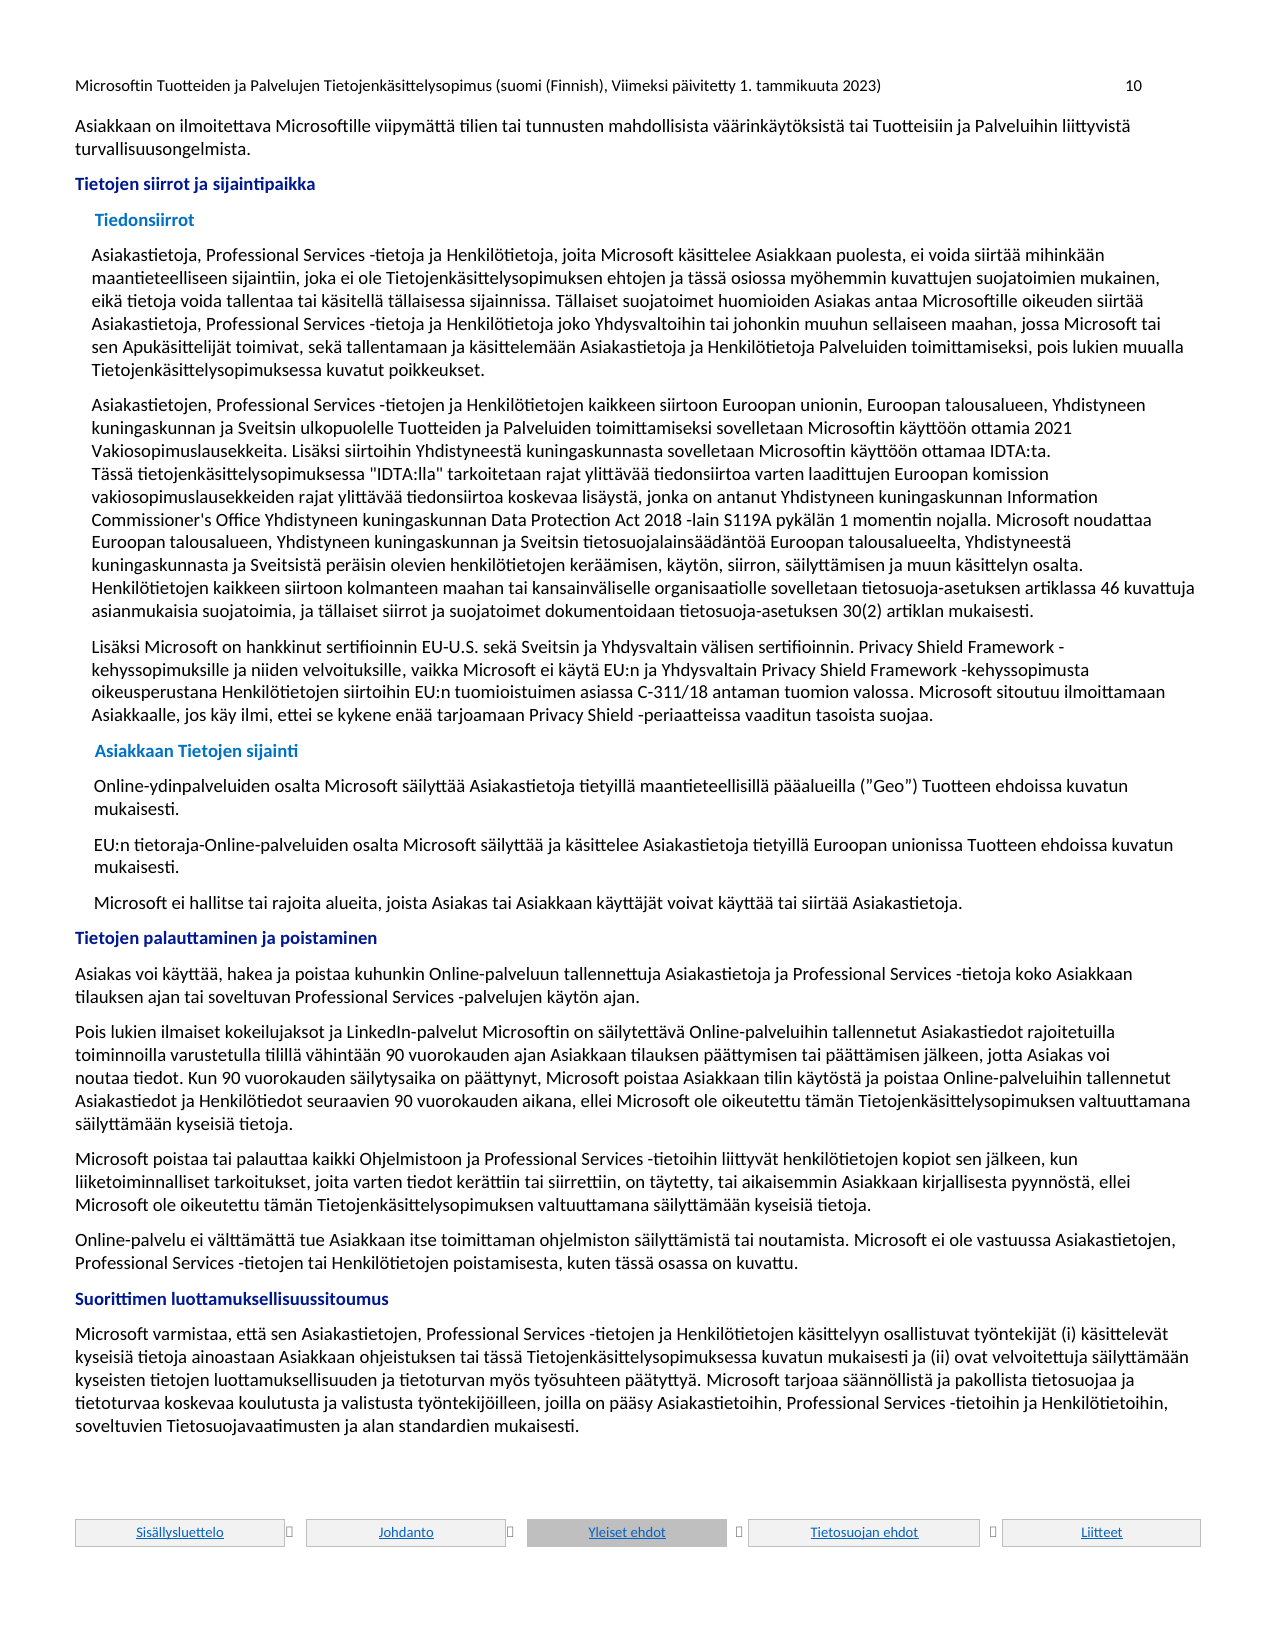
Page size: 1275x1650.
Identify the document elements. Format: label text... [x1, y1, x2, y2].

list Online-palvelu ei välttämättä tue Asiakkaan itse toimittaman ohjelmiston säilyttämistä tai noutamista. Microsoft ei ole vastuussa Asiakastietojen, Professional Services -tietojen tai Henkilötietojen poistamisesta, kuten tässä osassa on kuvattu. [75, 1229, 1200, 1274]
list Online-ydinpalveluiden osalta Microsoft säilyttää Asiakastietoja tietyillä maantieteellisillä pääalueilla (”Geo”) Tuotteen ehdoissa kuvatun mukaisesti. [94, 774, 1200, 820]
list Lisäksi Microsoft on hankkinut sertifioinnin EU-U.S. sekä Sveitsin ja Yhdysvaltain välisen sertifioinnin. Privacy Shield Framework -kehyssopimuksille ja niiden velvoituksille, vaikka Microsoft ei käytä EU:n ja Yhdysvaltain Privacy Shield Framework -kehyssopimusta oikeusperustana Henkilötietojen siirtoihin EU:n tuomioistuimen asiassa C-311/18 antaman tuomion valossa. Microsoft sitoutuu ilmoittamaan Asiakkaalle, jos käy ilmi, ettei se kykene enää tarjoamaan Privacy Shield -periaatteissa vaaditun tasoista suojaa. [91, 635, 1200, 727]
subtitle Suorittimen luottamuksellisuussitoumus [75, 1287, 1200, 1310]
list EU:n tietoraja-Online-palveluiden osalta Microsoft säilyttää ja käsittelee Asiakastietoja tietyillä Euroopan unionissa Tuotteen ehdoissa kuvatun mukaisesti. [94, 833, 1200, 879]
list Microsoft poistaa tai palauttaa kaikki Ohjelmistoon ja Professional Services -tietoihin liittyvät henkilötietojen kopiot sen jälkeen, kun liiketoiminnalliset tarkoitukset, joita varten tiedot kerättiin tai siirrettiin, on täytetty, tai aikaisemmin Asiakkaan kirjallisesta pyynnöstä, ellei Microsoft ole oikeutettu tämän Tietojenkäsittelysopimuksen valtuuttamana säilyttämään kyseisiä tietoja. [75, 1147, 1200, 1216]
list Microsoft ei hallitse tai rajoita alueita, joista Asiakas tai Asiakkaan käyttäjät voivat käyttää tai siirtää Asiakastietoja. [94, 891, 1200, 914]
list Asiakkaan Tietojen sijainti [94, 739, 1200, 762]
list Asiakastietoja, Professional Services -tietoja ja Henkilötietoja, joita Microsoft käsittelee Asiakkaan puolesta, ei voida siirtää mihinkään maantieteelliseen sijaintiin, joka ei ole Tietojenkäsittelysopimuksen ehtojen ja tässä osiossa myöhemmin kuvattujen suojatoimien mukainen, eikä tietoja voida tallentaa tai käsitellä tällaisessa sijainnissa. Tällaiset suojatoimet huomioiden Asiakas antaa Microsoftille oikeuden siirtää Asiakastietoja, Professional Services -tietoja ja Henkilötietoja joko Yhdysvaltoihin tai johonkin muuhun sellaiseen maahan, jossa Microsoft tai sen Apukäsittelijät toimivat, sekä tallentamaan ja käsittelemään Asiakastietoja ja Henkilötietoja Palveluiden toimittamiseksi, pois lukien muualla Tietojenkäsittelysopimuksessa kuvatut poikkeukset. [91, 243, 1200, 381]
list Microsoft varmistaa, että sen Asiakastietojen, Professional Services -tietojen ja Henkilötietojen käsittelyyn osallistuvat työntekijät (i) käsittelevät kyseisiä tietoja ainoastaan Asiakkaan ohjeistuksen tai tässä Tietojenkäsittelysopimuksessa kuvatun mukaisesti ja (ii) ovat velvoitettuja säilyttämään kyseisten tietojen luottamuksellisuuden ja tietoturvan myös työsuhteen päätyttyä. Microsoft tarjoaa säännöllistä ja pakollista tietosuojaa ja tietoturvaa koskevaa koulutusta ja valistusta työntekijöilleen, joilla on pääsy Asiakastietoihin, Professional Services -tietoihin ja Henkilötietoihin, soveltuvien Tietosuojavaatimusten ja alan standardien mukaisesti. [75, 1322, 1200, 1437]
subtitle Tietojen palauttaminen ja poistaminen [75, 927, 1200, 949]
list Tiedonsiirrot [94, 208, 1200, 231]
list Asiakkaan on ilmoitettava Microsoftille viipymättä tilien tai tunnusten mahdollisista väärinkäytöksistä tai Tuotteisiin ja Palveluihin liittyvistä turvallisuusongelmista. [75, 114, 1200, 160]
list Asiakas voi käyttää, hakea ja poistaa kuhunkin Online-palveluun tallennettuja Asiakastietoja ja Professional Services -tietoja koko Asiakkaan tilauksen ajan tai soveltuvan Professional Services -palvelujen käytön ajan. [75, 962, 1200, 1008]
list Asiakastietojen, Professional Services -tietojen ja Henkilötietojen kaikkeen siirtoon Euroopan unionin, Euroopan talousalueen, Yhdistyneen kuningaskunnan ja Sveitsin ulkopuolelle Tuotteiden ja Palveluiden toimittamiseksi sovelletaan Microsoftin käyttöön ottamia 2021 Vakiosopimuslausekkeita. Lisäksi siirtoihin Yhdistyneestä kuningaskunnasta sovelletaan Microsoftin käyttöön ottamaa IDTA:ta. Tässä tietojenkäsittelysopimuksessa "IDTA:lla" tarkoitetaan rajat ylittävää tiedonsiirtoa varten laadittujen Euroopan komission vakiosopimuslausekkeiden rajat ylittävää tiedonsiirtoa koskevaa lisäystä, jonka on antanut Yhdistyneen kuningaskunnan Information Commissioner's Office Yhdistyneen kuningaskunnan Data Protection Act 2018 -lain S119A pykälän 1 momentin nojalla. Microsoft noudattaa Euroopan talousalueen, Yhdistyneen kuningaskunnan ja Sveitsin tietosuojalainsäädäntöä Euroopan talousalueelta, Yhdistyneestä kuningaskunnasta ja Sveitsistä peräisin olevien henkilötietojen keräämisen, käytön, siirron, säilyttämisen ja muun käsittelyn osalta. Henkilötietojen kaikkeen siirtoon kolmanteen maahan tai kansainväliselle organisaatiolle sovelletaan tietosuoja-asetuksen artiklassa 46 kuvattuja asianmukaisia suojatoimia, ja tällaiset siirrot ja suojatoimet dokumentoidaan tietosuoja-asetuksen 30(2) artiklan mukaisesti. [91, 393, 1200, 622]
subtitle Tietojen siirrot ja sijaintipaikka [75, 172, 1200, 195]
list Pois lukien ilmaiset kokeilujaksot ja LinkedIn-palvelut Microsoftin on säilytettävä Online-palveluihin tallennetut Asiakastiedot rajoitetuilla toiminnoilla varustetulla tilillä vähintään 90 vuorokauden ajan Asiakkaan tilauksen päättymisen tai päättämisen jälkeen, jotta Asiakas voi noutaa tiedot. Kun 90 vuorokauden säilytysaika on päättynyt, Microsoft poistaa Asiakkaan tilin käytöstä ja poistaa Online-palveluihin tallennetut Asiakastiedot ja Henkilötiedot seuraavien 90 vuorokauden aikana, ellei Microsoft ole oikeutettu tämän Tietojenkäsittelysopimuksen valtuuttamana säilyttämään kyseisiä tietoja. [75, 1020, 1200, 1135]
